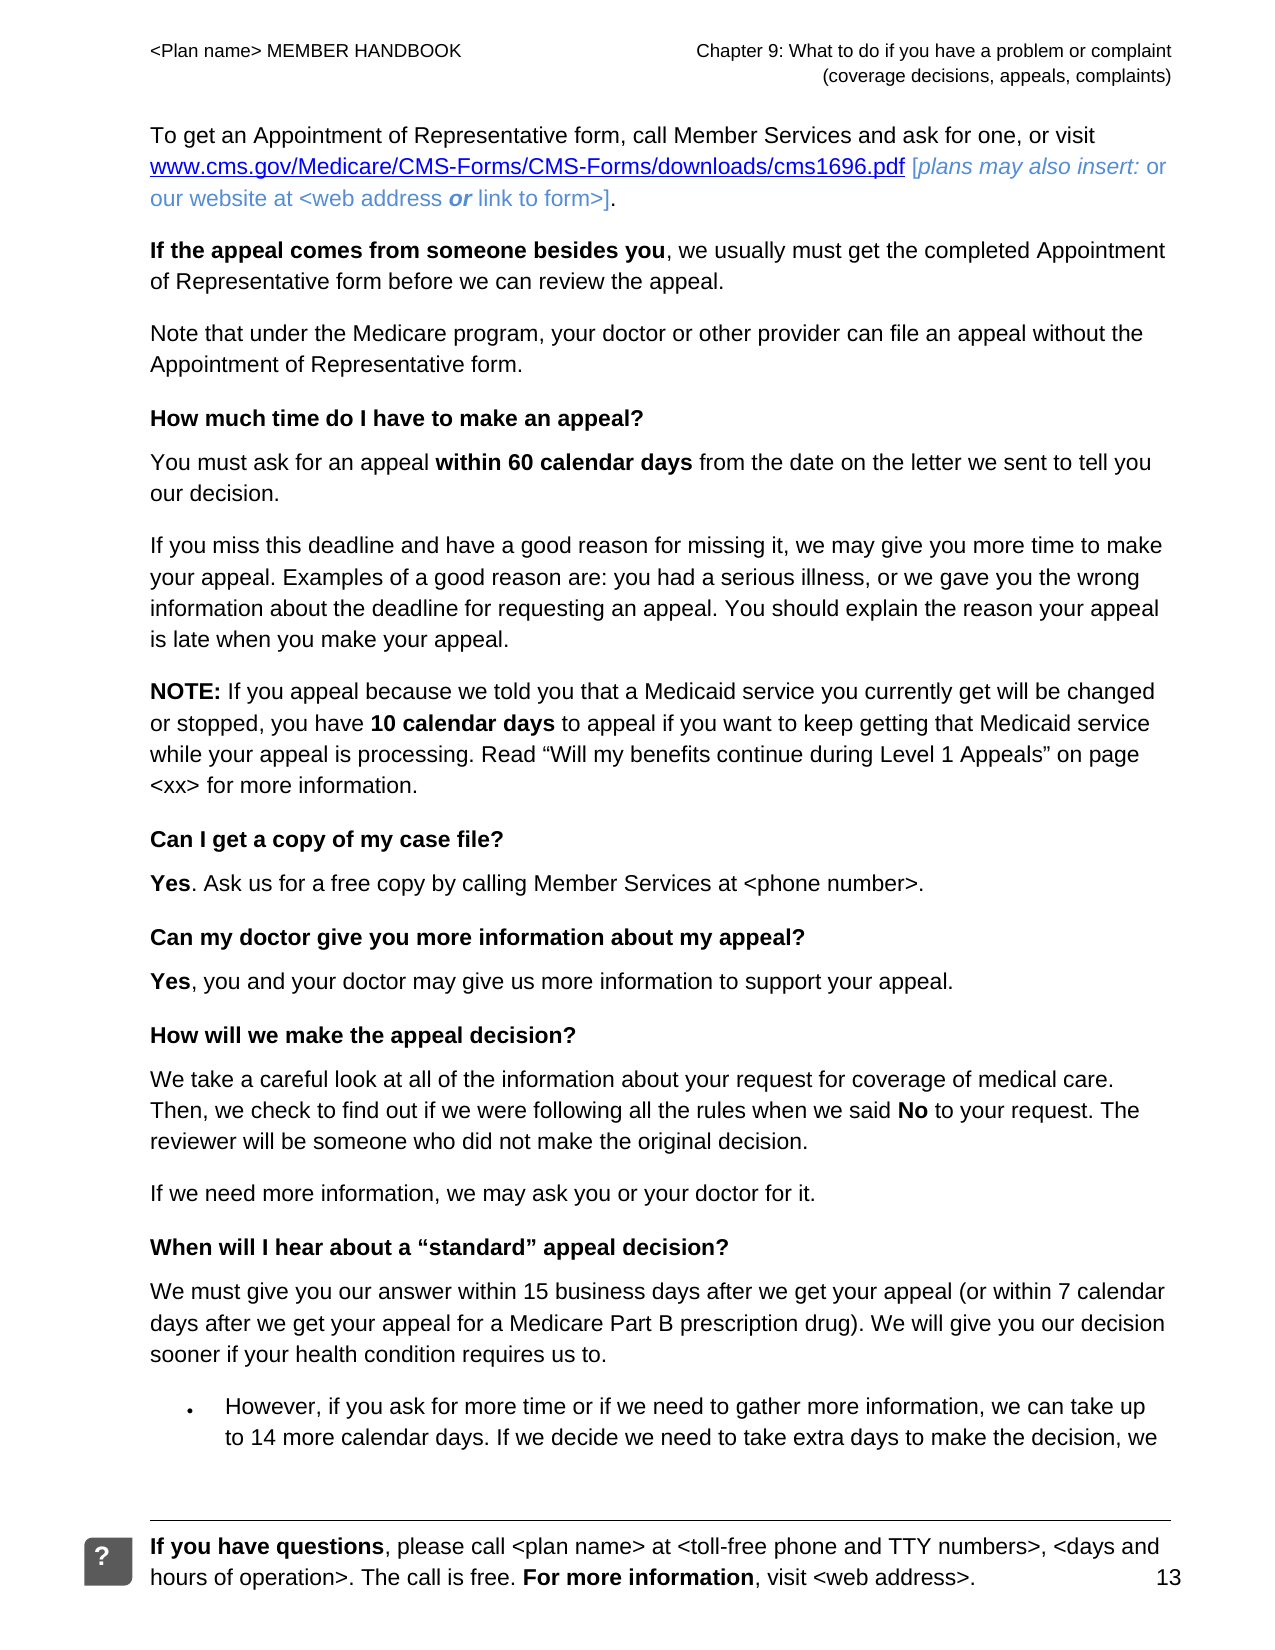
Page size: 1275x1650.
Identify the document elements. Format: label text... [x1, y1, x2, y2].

text We must give you our answer within 15 business days after we get your appeal (or within 7 calendar days after we get your appeal for a Medicare Part B prescription drug). We will give you our decision sooner if your health condition requires us to. [150, 1275, 1171, 1368]
text Yes, you and your doctor may give us more information to support your appeal. [150, 964, 1171, 996]
text We take a careful look at all of the information about your request for coverage of medical care. Then, we check to find out if we were following all the rules when we said No to your request. The reviewer will be someone who did not make the original decision. [150, 1062, 1171, 1156]
text NOTE: If you appeal because we told you that a Medicaid service you currently get will be changed or stopped, you have 10 calendar days to appeal if you want to keep getting that Medicaid service while your appeal is processing. Read “Will my benefits continue during Level 1 Appeals” on page <xx> for more information. [150, 675, 1171, 800]
text If you miss this deadline and have a good reason for missing it, we may give you more time to make your appeal. Examples of a good reason are: you had a serious illness, or we gave you the wrong information about the deadline for requesting an appeal. You should explain the reason your appeal is late when you make your appeal. [150, 529, 1171, 654]
subtitle How much time do I have to make an appeal? [150, 400, 1096, 433]
text Yes. Ask us for a free copy by calling Member Services at <phone number>. [150, 866, 1171, 898]
subtitle Can I get a copy of my case file? [150, 821, 1096, 854]
text If the appeal comes from someone besides you, we usually must get the completed Appointment of Representative form before we can review the appeal. [150, 233, 1171, 296]
text If we need more information, we may ask you or your doctor for it. [150, 1177, 1171, 1208]
subtitle How will we make the appeal decision? [150, 1016, 1096, 1050]
subtitle When will I hear about a “standard” appeal decision? [150, 1229, 1096, 1262]
text You must ask for an appeal within 60 calendar days from the date on the letter we sent to tell you our decision. [150, 446, 1171, 508]
subtitle Can my doctor give you more information about my appeal? [150, 918, 1096, 952]
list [187, 1389, 1171, 1452]
text Note that under the Medicare program, your doctor or other provider can file an appeal without the Appointment of Representative form. [150, 316, 1171, 379]
text To get an Appointment of Representative form, call Member Services and ask for one, or visit www.cms.gov/Medicare/CMS-Forms/CMS-Forms/downloads/cms1696.pdf [plans may also insert: or our website at <web address or link to form>]. [150, 118, 1171, 212]
